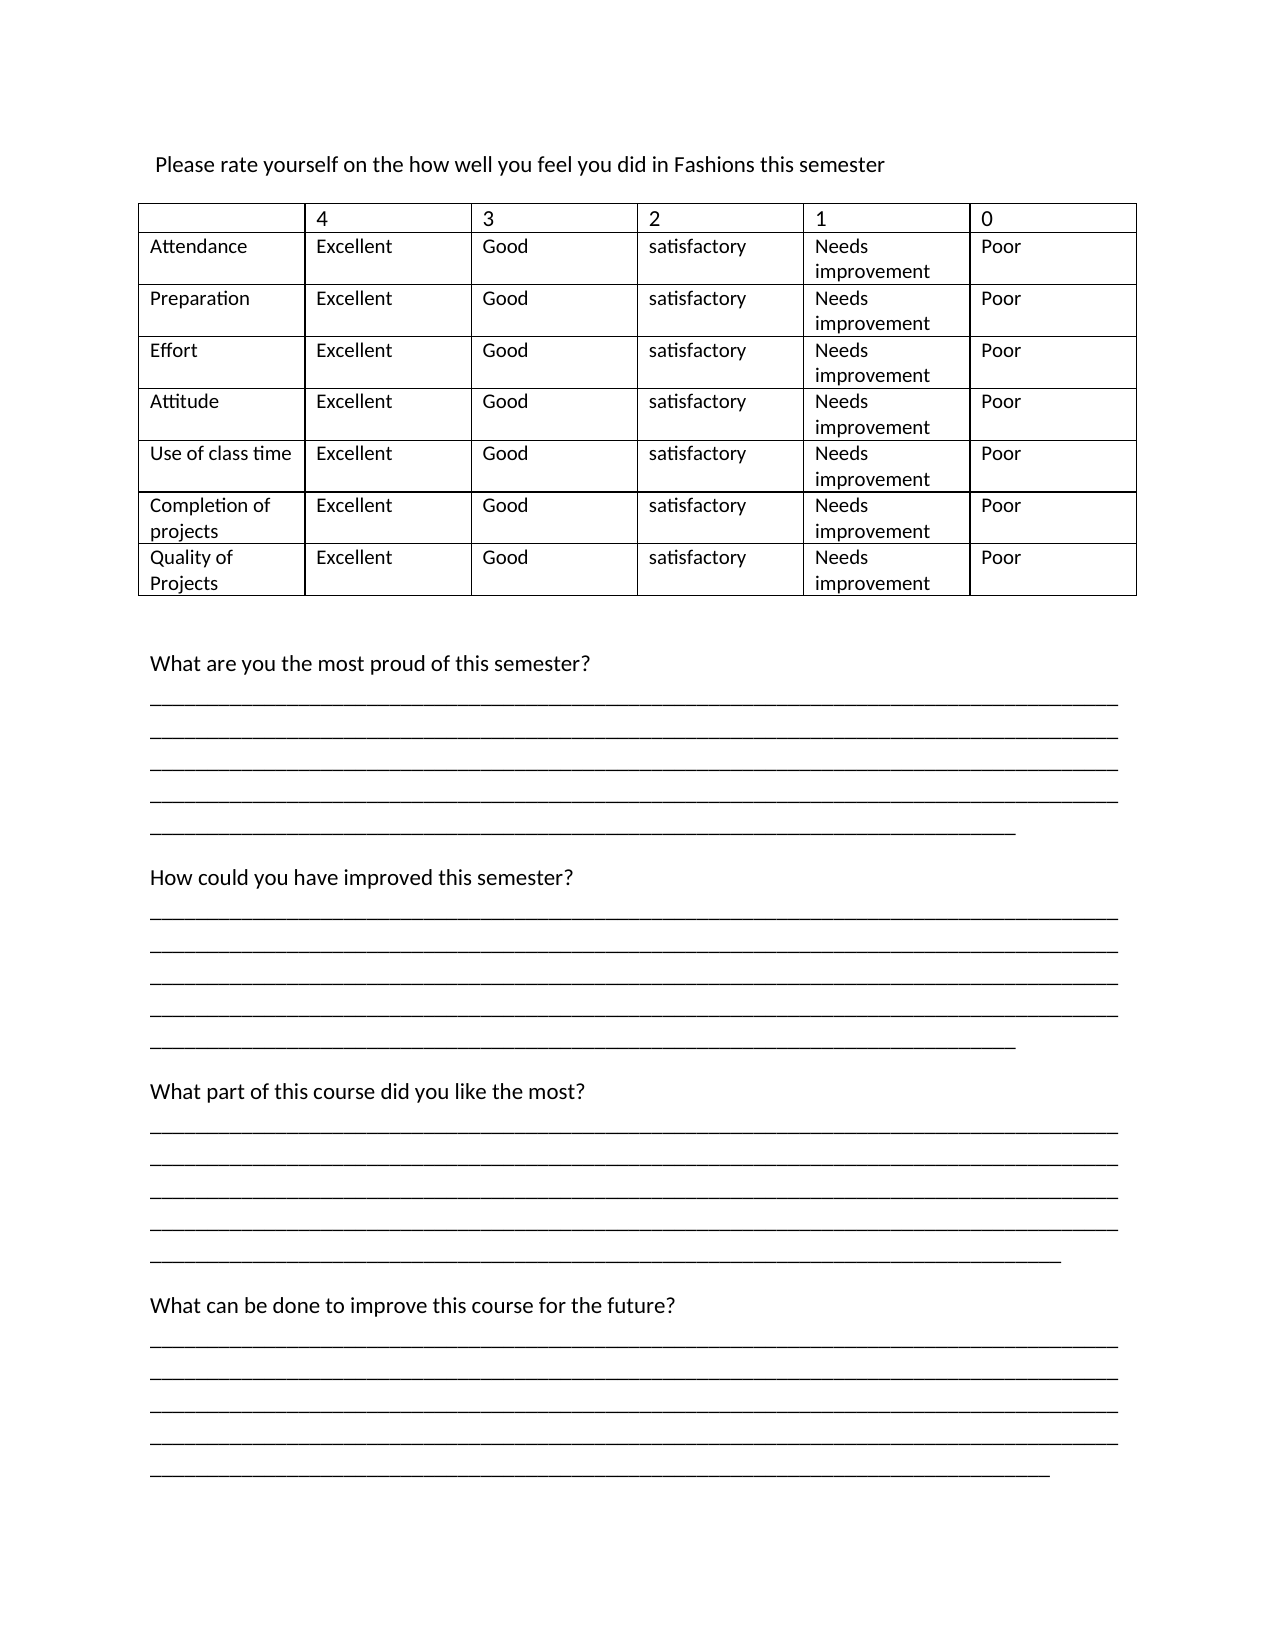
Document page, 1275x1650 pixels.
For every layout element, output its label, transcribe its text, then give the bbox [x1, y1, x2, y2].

table_cell Good [472, 389, 637, 439]
table_cell Excellent [306, 285, 471, 336]
text How could you have improved this semester?________________________________________________________________________________________________________________________________________________________________________________________________________________________________________________________________________________________________________________________________________________________________________________________________________________________________ [150, 863, 1125, 1052]
table_header 3 [472, 204, 637, 232]
table_cell Preparation [139, 285, 304, 336]
table_cell Poor [971, 233, 1136, 284]
table_cell Poor [971, 285, 1136, 336]
table_cell satisfactory [638, 389, 803, 439]
table_header 4 [306, 204, 471, 232]
table_cell Needs improvement [804, 285, 969, 336]
table_cell Good [472, 337, 637, 388]
table_cell Excellent [306, 389, 471, 439]
table_cell Quality of Projects [139, 544, 304, 595]
table_header [139, 204, 304, 232]
table_cell Needs improvement [804, 233, 969, 284]
table_cell satisfactory [638, 441, 803, 491]
table_header 2 [638, 204, 803, 232]
table_cell Poor [971, 389, 1136, 439]
text What part of this course did you like the most?____________________________________________________________________________________________________________________________________________________________________________________________________________________________________________________________________________________________________________________________________________________________________________________________________________________________________ [150, 1077, 1125, 1266]
table_cell Attendance [139, 233, 304, 284]
text What are you the most proud of this semester?________________________________________________________________________________________________________________________________________________________________________________________________________________________________________________________________________________________________________________________________________________________________________________________________________________________________ [150, 649, 1125, 838]
table_cell Poor [971, 441, 1136, 491]
text What can be done to improve this course for the future?___________________________________________________________________________________________________________________________________________________________________________________________________________________________________________________________________________________________________________________________________________________________________________________________________________________________________ [150, 1291, 1125, 1480]
text Please rate yourself on the how well you feel you did in Fashions this semester [150, 150, 1125, 178]
table_cell Excellent [306, 337, 471, 388]
table_cell Poor [971, 493, 1136, 543]
table_cell Good [472, 544, 637, 595]
table_header 0 [971, 204, 1136, 232]
table_cell Excellent [306, 233, 471, 284]
table_cell Attitude [139, 389, 304, 439]
table_cell satisfactory [638, 285, 803, 336]
table_cell Excellent [306, 493, 471, 543]
table_cell Needs improvement [804, 389, 969, 439]
table_cell Needs improvement [804, 337, 969, 388]
table_cell Good [472, 441, 637, 491]
table_cell Good [472, 493, 637, 543]
table_cell Excellent [306, 544, 471, 595]
table_cell satisfactory [638, 544, 803, 595]
table_cell Good [472, 285, 637, 336]
table_cell Effort [139, 337, 304, 388]
table_cell satisfactory [638, 233, 803, 284]
table_cell Needs improvement [804, 441, 969, 491]
table_cell Completion of projects [139, 493, 304, 543]
table_cell Good [472, 233, 637, 284]
table_cell Use of class time [139, 441, 304, 491]
table_cell satisfactory [638, 493, 803, 543]
table_cell satisfactory [638, 337, 803, 388]
table_cell Excellent [306, 441, 471, 491]
table_cell Poor [971, 544, 1136, 595]
table_header 1 [804, 204, 969, 232]
table_cell Needs improvement [804, 493, 969, 543]
table_cell Needs improvement [804, 544, 969, 595]
table_cell Poor [971, 337, 1136, 388]
